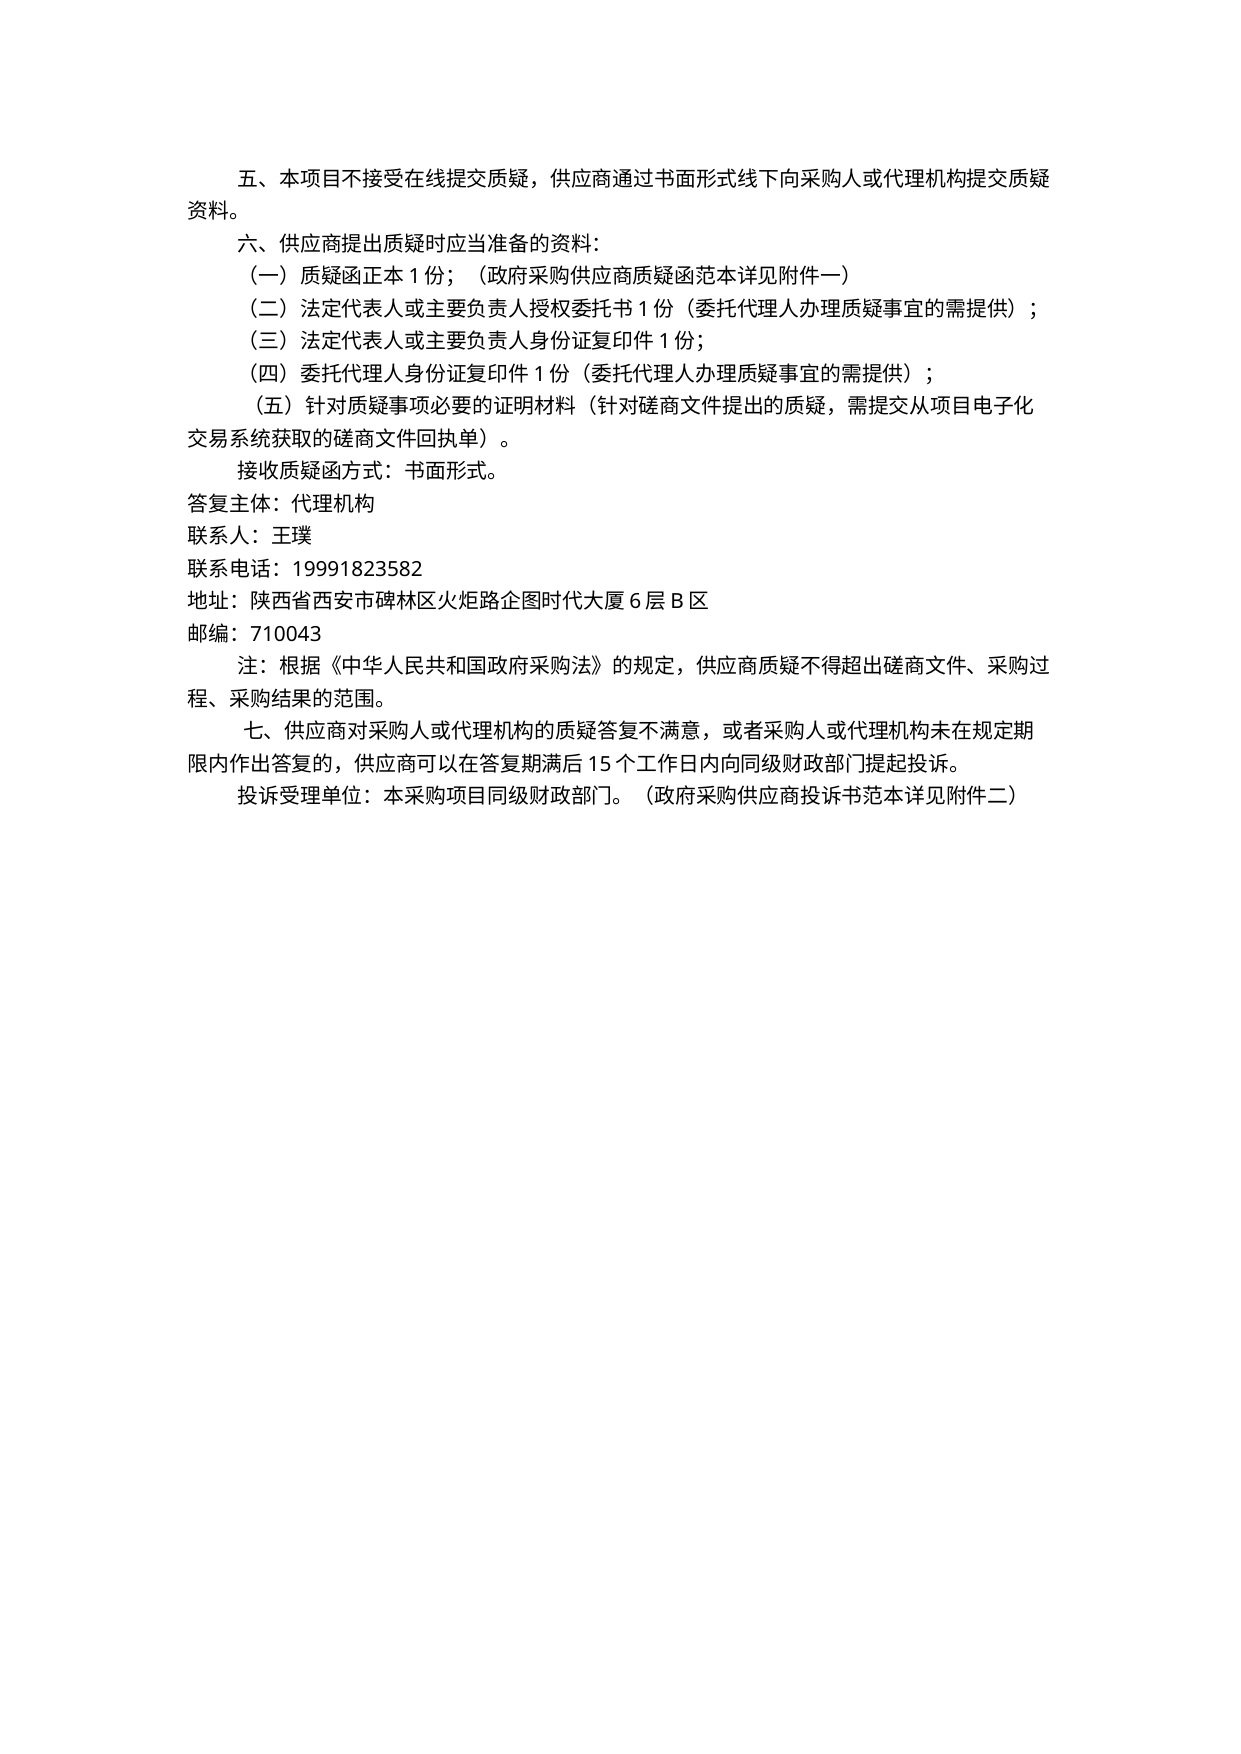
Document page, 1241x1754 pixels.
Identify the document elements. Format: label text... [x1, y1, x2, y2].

text 联系电话：19991823582 [187, 552, 1053, 584]
text 邮编：710043 [187, 617, 1053, 649]
text （一）质疑函正本1份；（政府采购供应商质疑函范本详见附件一） [187, 259, 1053, 292]
text 五、本项目不接受在线提交质疑，供应商通过书面形式线下向采购人或代理机构提交质疑资料。 [187, 162, 1053, 227]
text （二）法定代表人或主要负责人授权委托书1份（委托代理人办理质疑事宜的需提供）； [187, 292, 1053, 324]
text 联系人：王璞 [187, 519, 1053, 552]
text 接收质疑函方式：书面形式。 [187, 454, 1053, 487]
text 投诉受理单位：本采购项目同级财政部门。（政府采购供应商投诉书范本详见附件二） [187, 779, 1053, 812]
text （五）针对质疑事项必要的证明材料（针对磋商文件提出的质疑，需提交从项目电子化交易系统获取的磋商文件回执单）。 [187, 389, 1053, 454]
text （三）法定代表人或主要负责人身份证复印件1份； [187, 324, 1053, 357]
text 注：根据《中华人民共和国政府采购法》的规定，供应商质疑不得超出磋商文件、采购过程、采购结果的范围。 [187, 649, 1053, 714]
text 地址：陕西省西安市碑林区火炬路企图时代大厦6层B区 [187, 584, 1053, 617]
text 答复主体：代理机构 [187, 487, 1053, 519]
text 六、供应商提出质疑时应当准备的资料： [187, 227, 1053, 259]
text 七、供应商对采购人或代理机构的质疑答复不满意，或者采购人或代理机构未在规定期限内作出答复的，供应商可以在答复期满后15个工作日内向同级财政部门提起投诉。 [187, 714, 1053, 779]
text （四）委托代理人身份证复印件1份（委托代理人办理质疑事宜的需提供）； [187, 357, 1053, 389]
